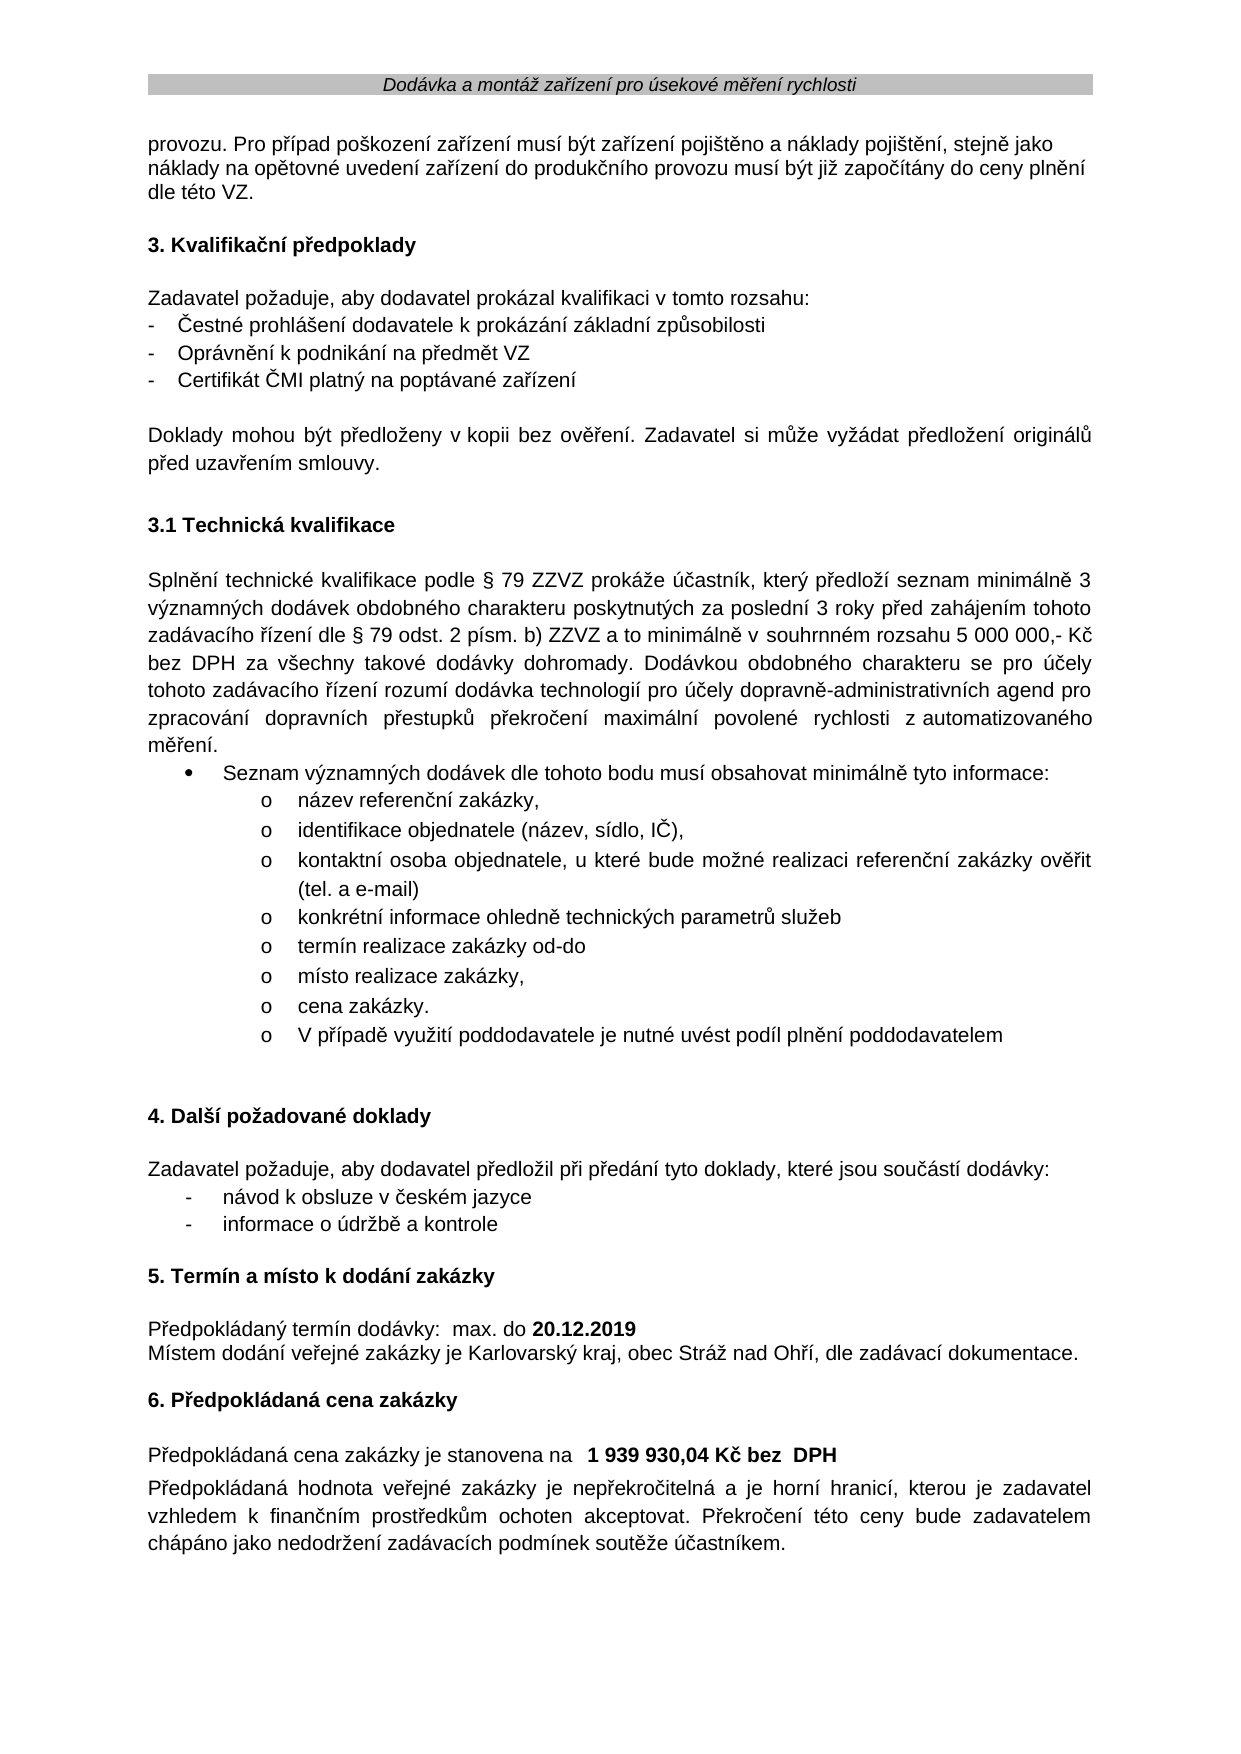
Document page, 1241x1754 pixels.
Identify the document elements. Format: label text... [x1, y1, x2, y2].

text 3. Kvalifikační předpoklady [148, 233, 1093, 257]
list návod k obsluze v českém jazyce [185, 1184, 1093, 1208]
list Čestné prohlášení dodavatele k prokázání základní způsobilosti [148, 313, 1093, 337]
list cena zakázky. [260, 993, 1093, 1019]
list informace o údržbě a kontrole [185, 1212, 1093, 1236]
list Certifikát ČMI platný na poptávané zařízení [148, 368, 1093, 392]
list Seznam významných dodávek dle tohoto bodu musí obsahovat minimálně tyto informace: [185, 761, 1093, 785]
list Oprávnění k podnikání na předmět VZ [148, 341, 1093, 364]
text Splnění technické kvalifikace podle § 79 ZZVZ prokáže účastník, který předloží seznam minimálně 3 významných dodávek obdobného charakteru poskytnutých za poslední 3 roky před zahájením tohoto zadávacího řízení dle § 79 odst. 2 písm. b) ZZVZ a to minimálně v souhrnném rozsahu 5 000 000,- Kč bez DPH za všechny takové dodávky dohromady. Dodávkou obdobného charakteru se pro účely tohoto zadávacího řízení rozumí dodávka technologií pro účely dopravně-administrativních agend pro zpracování dopravních přestupků překročení maximální povolené rychlosti z automatizovaného měření. [148, 568, 1093, 757]
list V případě využití poddodavatele je nutné uvést podíl plnění poddodavatelem [260, 1023, 1093, 1049]
text Předpokládaná cena zakázky je stanovena na 1 939 930,04 Kč bez DPH [148, 1442, 1093, 1466]
text Předpokládaný termín dodávky: max. do 20.12.2019 [148, 1316, 1093, 1340]
list název referenční zakázky, [260, 788, 1093, 814]
list konkrétní informace ohledně technických parametrů služeb [260, 904, 1093, 930]
text Místem dodání veřejné zakázky je Karlovarský kraj, obec Stráž nad Ohří, dle zadávací dokumentace. [148, 1340, 1093, 1364]
list termín realizace zakázky od-do [260, 934, 1093, 960]
text Zadavatel požaduje, aby dodavatel prokázal kvalifikaci v tomto rozsahu: [148, 286, 1093, 309]
list místo realizace zakázky, [260, 964, 1093, 990]
text 4. Další požadované doklady [148, 1104, 1093, 1128]
text 5. Termín a místo k dodání zakázky [148, 1264, 1093, 1288]
text 6. Předpokládaná cena zakázky [148, 1388, 1093, 1412]
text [148, 132, 1093, 204]
text 3.1 Technická kvalifikace [148, 513, 1093, 537]
text Předpokládaná hodnota veřejné zakázky je nepřekročitelná a je horní hranicí, kterou je zadavatel vzhledem k finančním prostředkům ochoten akceptovat. Překročení této ceny bude zadavatelem chápáno jako nedodržení zadávacích podmínek soutěže účastníkem. [148, 1476, 1093, 1555]
text Zadavatel požaduje, aby dodavatel předložil při předání tyto doklady, které jsou součástí dodávky: [148, 1157, 1093, 1181]
text Doklady mohou být předloženy v kopii bez ověření. Zadavatel si může vyžádat předložení originálů před uzavřením smlouvy. [148, 423, 1093, 474]
list identifikace objednatele (název, sídlo, IČ), [260, 818, 1093, 844]
list kontaktní osoba objednatele, u které bude možné realizaci referenční zakázky ověřit (tel. a e-mail) [260, 848, 1093, 901]
